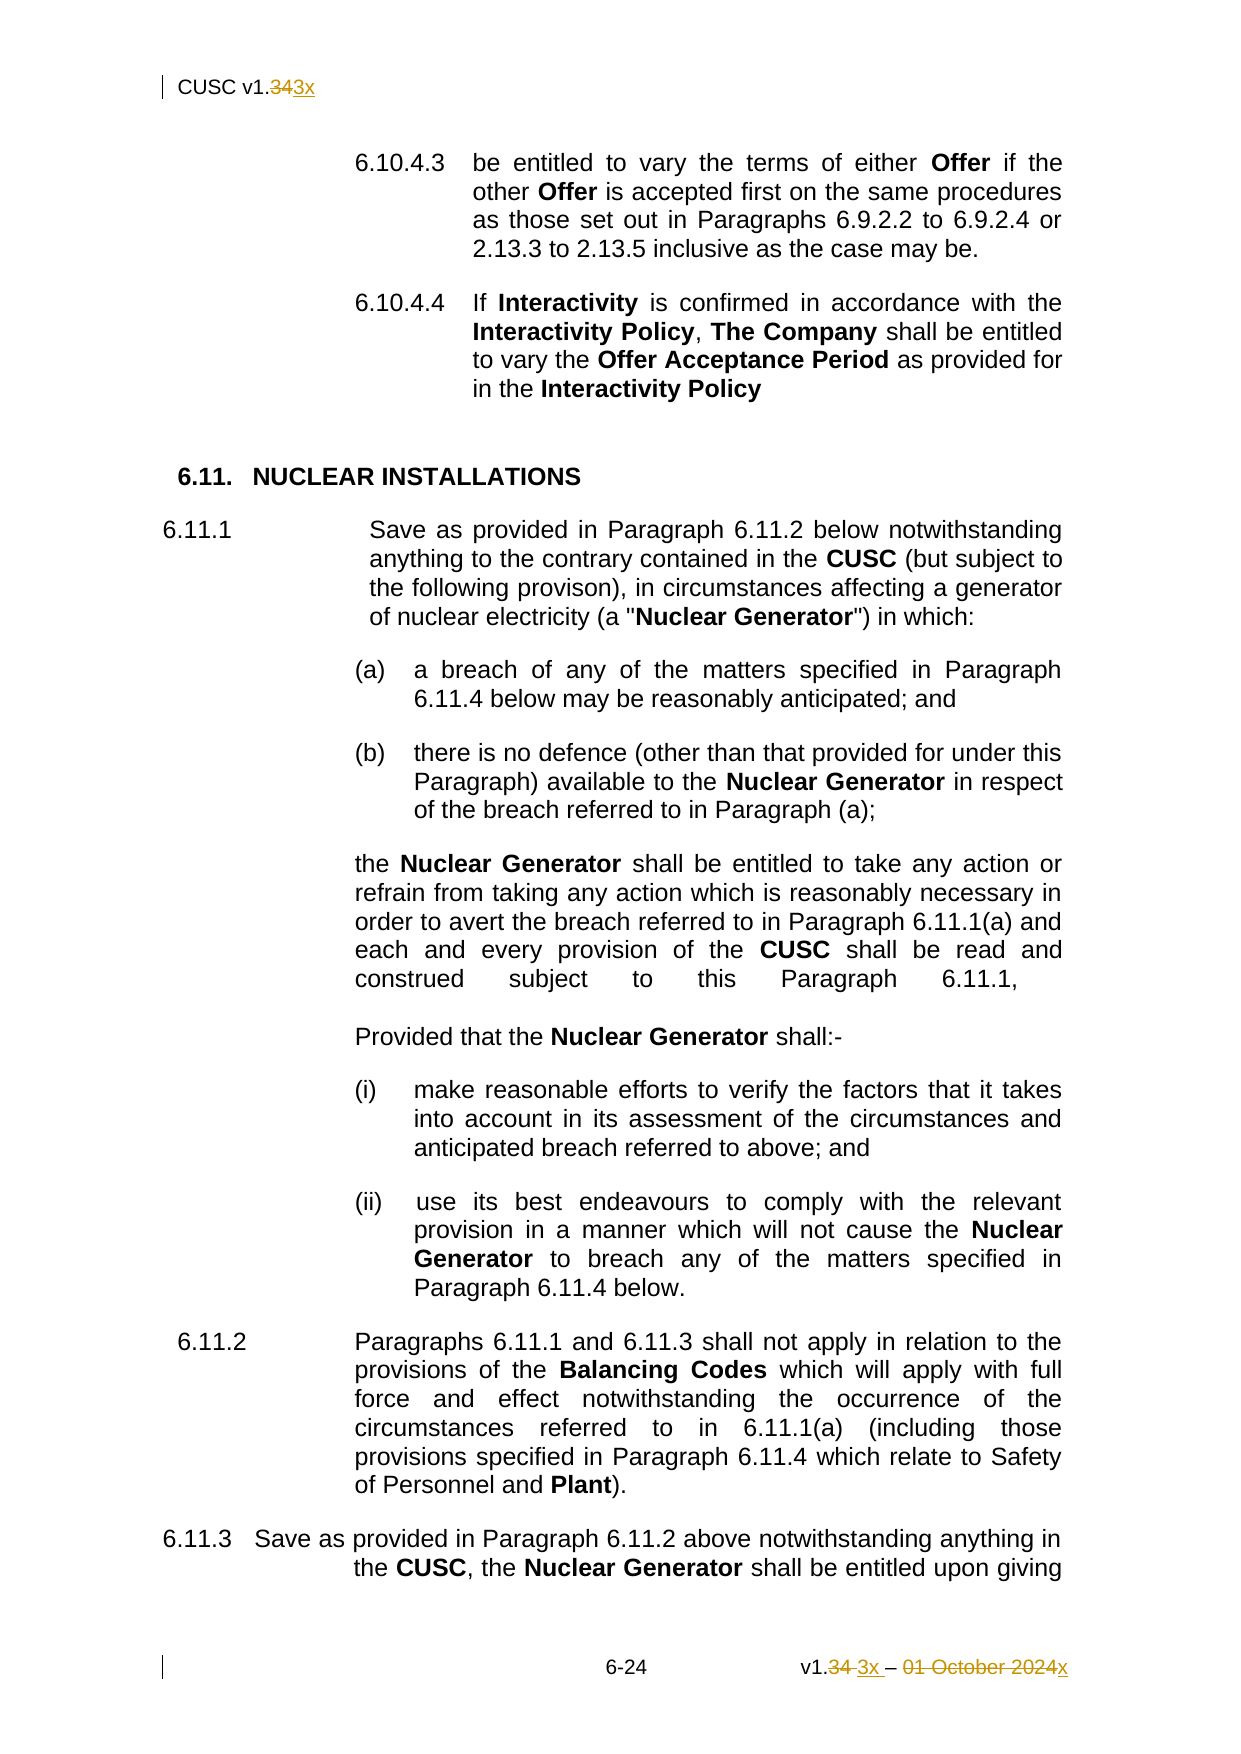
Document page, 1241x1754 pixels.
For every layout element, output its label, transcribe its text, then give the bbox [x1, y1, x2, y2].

subtitle 6.11.1 Save as provided in Paragraph 6.11.2 below notwithstanding anything to the contrary contained in the CUSC (but subject to the following provison), in circumstances affecting a generator of nuclear electricity (a "Nuclear Generator") in which: [162, 516, 1063, 631]
text (b) there is no defence (other than that provided for under this Paragraph) available to the Nuclear Generator in respect of the breach referred to in Paragraph (a); [354, 738, 1063, 824]
subtitle (ii) use its best endeavours to comply with the relevant provision in a manner which will not cause the Nuclear Generator to breach any of the matters specified in Paragraph 6.11.4 below. [354, 1187, 1063, 1302]
text (a) a breach of any of the matters specified in Paragraph 6.11.4 below may be reasonably anticipated; and [354, 656, 1063, 713]
text 6.10.4.4 If Interactivity is confirmed in accordance with the Interactivity Policy, The Company shall be entitled to vary the Offer Acceptance Period as provided for in the Interactivity Policy [354, 288, 1063, 403]
text the Nuclear Generator shall be entitled to take any action or refrain from taking any action which is reasonably necessary in order to avert the breach referred to in Paragraph 6.11.1(a) and each and every provision of the CUSC shall be read and construed subject to this Paragraph 6.11.1, Provided that the Nuclear Generator shall:- [354, 849, 1063, 1051]
subtitle NUCLEAR INSTALLATIONS [177, 462, 1063, 491]
text 6.10.4.3 be entitled to vary the terms of either Offer if the other Offer is accepted first on the same procedures as those set out in Paragraphs 6.9.2.2 to 6.9.2.4 or 2.13.3 to 2.13.5 inclusive as the case may be. [354, 148, 1063, 263]
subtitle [162, 1524, 1063, 1582]
subtitle 6.11.2 Paragraphs 6.11.1 and 6.11.3 shall not apply in relation to the provisions of the Balancing Codes which will apply with full force and effect notwithstanding the occurrence of the circumstances referred to in 6.11.1(a) (including those provisions specified in Paragraph 6.11.4 which relate to Safety of Personnel and Plant). [177, 1327, 1063, 1499]
subtitle (i) make reasonable efforts to verify the factors that it takes into account in its assessment of the circumstances and anticipated breach referred to above; and [354, 1076, 1063, 1162]
